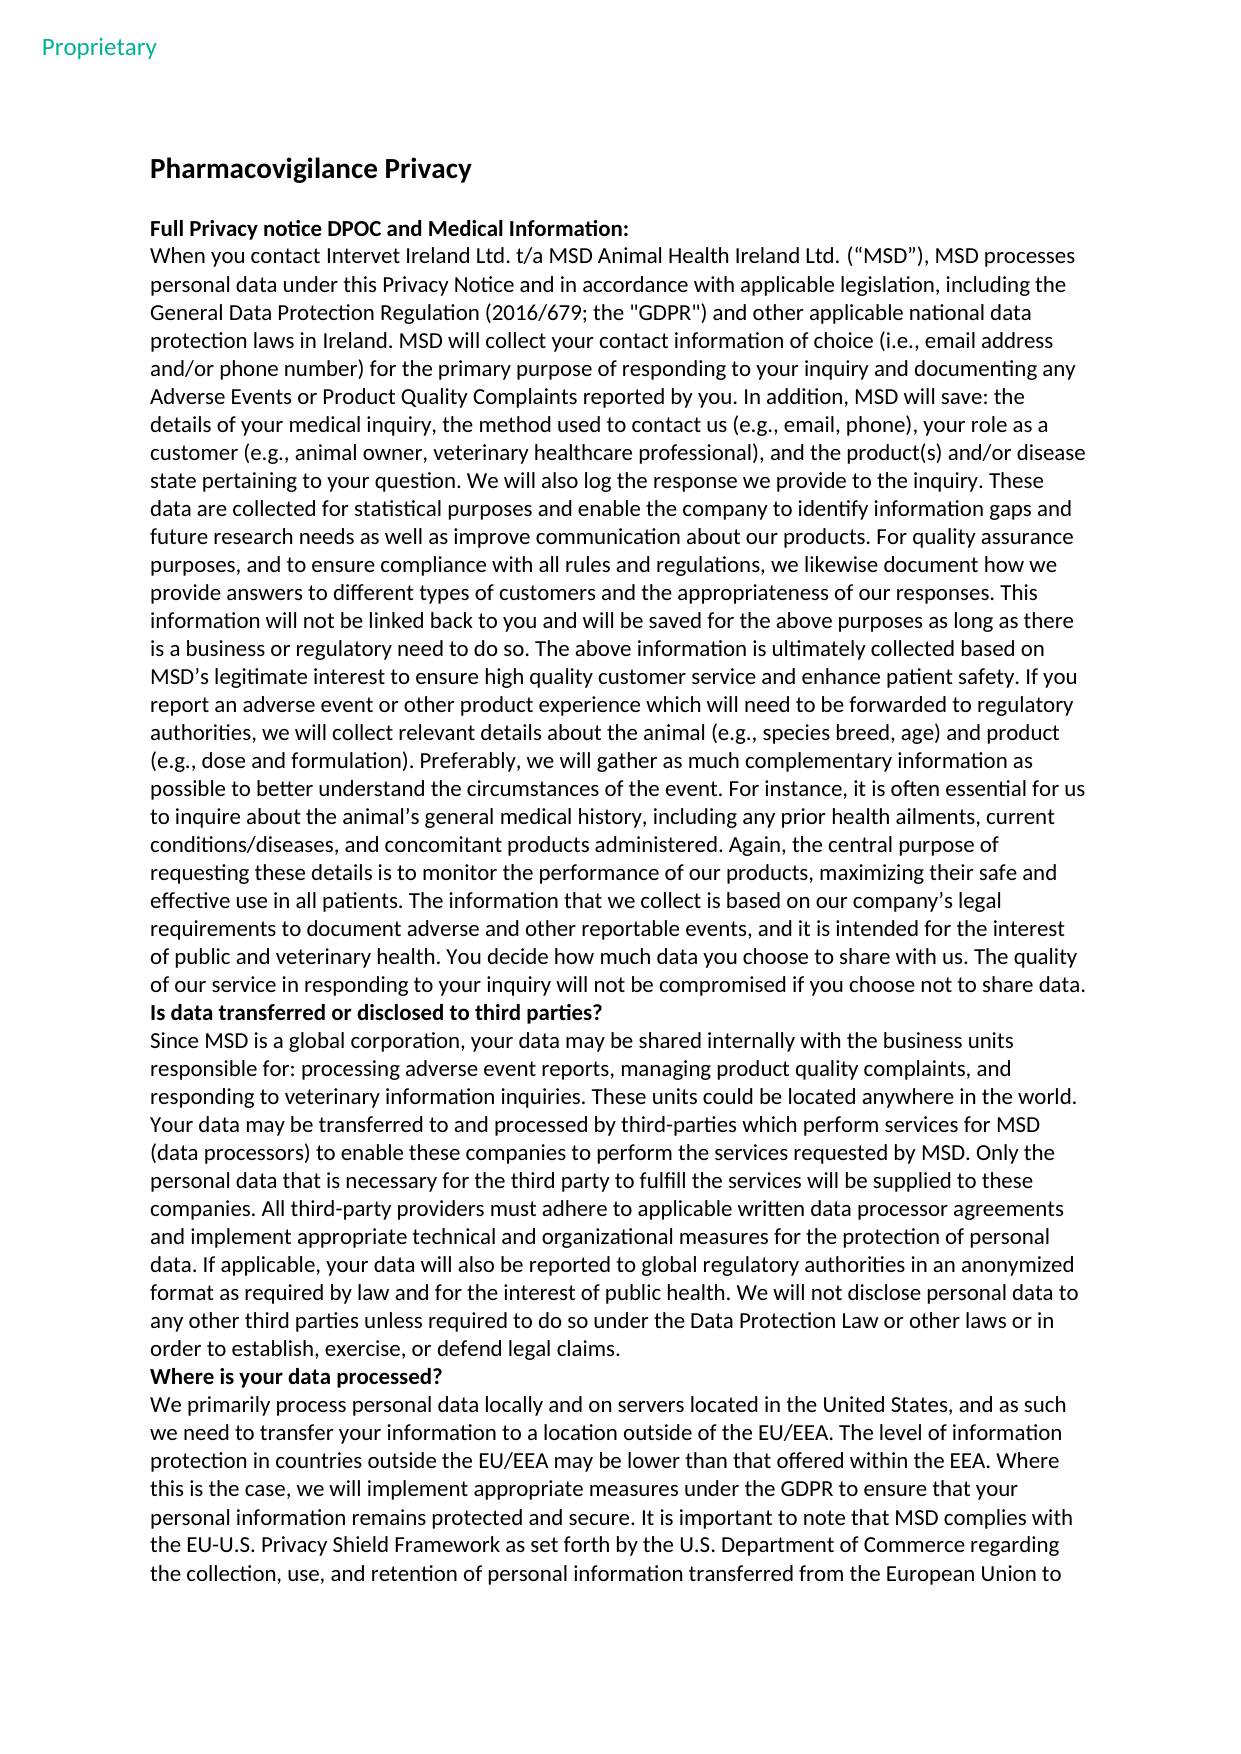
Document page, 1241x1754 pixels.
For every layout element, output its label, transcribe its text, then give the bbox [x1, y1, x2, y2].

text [150, 1391, 1090, 1587]
text Where is your data processed? [150, 1362, 1090, 1391]
text Is data transferred or disclosed to third parties? [150, 998, 1090, 1026]
text Full Privacy notice DPOC and Medical Information: [150, 214, 1090, 242]
text Pharmacovigilance Privacy [150, 150, 1090, 186]
text Since MSD is a global corporation, your data may be shared internally with the business units responsible for: processing adverse event reports, managing product quality complaints, and responding to veterinary information inquiries. These units could be located anywhere in the world. Your data may be transferred to and processed by third-parties which perform services for MSD (data processors) to enable these companies to perform the services requested by MSD. Only the personal data that is necessary for the third party to fulfill the services will be supplied to these companies. All third-party providers must adhere to applicable written data processor agreements and implement appropriate technical and organizational measures for the protection of personal data. If applicable, your data will also be reported to global regulatory authorities in an anonymized format as required by law and for the interest of public health. We will not disclose personal data to any other third parties unless required to do so under the Data Protection Law or other laws or in order to establish, exercise, or defend legal claims. [150, 1026, 1090, 1362]
text When you contact Intervet Ireland Ltd. t/a MSD Animal Health Ireland Ltd. (“MSD”), MSD processes personal data under this Privacy Notice and in accordance with applicable legislation, including the General Data Protection Regulation (2016/679; the "GDPR") and other applicable national data protection laws in Ireland. MSD will collect your contact information of choice (i.e., email address and/or phone number) for the primary purpose of responding to your inquiry and documenting any Adverse Events or Product Quality Complaints reported by you. In addition, MSD will save: the details of your medical inquiry, the method used to contact us (e.g., email, phone), your role as a customer (e.g., animal owner, veterinary healthcare professional), and the product(s) and/or disease state pertaining to your question. We will also log the response we provide to the inquiry. These data are collected for statistical purposes and enable the company to identify information gaps and future research needs as well as improve communication about our products. For quality assurance purposes, and to ensure compliance with all rules and regulations, we likewise document how we provide answers to different types of customers and the appropriateness of our responses. This information will not be linked back to you and will be saved for the above purposes as long as there is a business or regulatory need to do so. The above information is ultimately collected based on MSD’s legitimate interest to ensure high quality customer service and enhance patient safety. If you report an adverse event or other product experience which will need to be forwarded to regulatory authorities, we will collect relevant details about the animal (e.g., species breed, age) and product (e.g., dose and formulation). Preferably, we will gather as much complementary information as possible to better understand the circumstances of the event. For instance, it is often essential for us to inquire about the animal’s general medical history, including any prior health ailments, current conditions/diseases, and concomitant products administered. Again, the central purpose of requesting these details is to monitor the performance of our products, maximizing their safe and effective use in all patients. The information that we collect is based on our company’s legal requirements to document adverse and other reportable events, and it is intended for the interest of public and veterinary health. You decide how much data you choose to share with us. The quality of our service in responding to your inquiry will not be compromised if you choose not to share data. [150, 242, 1090, 998]
